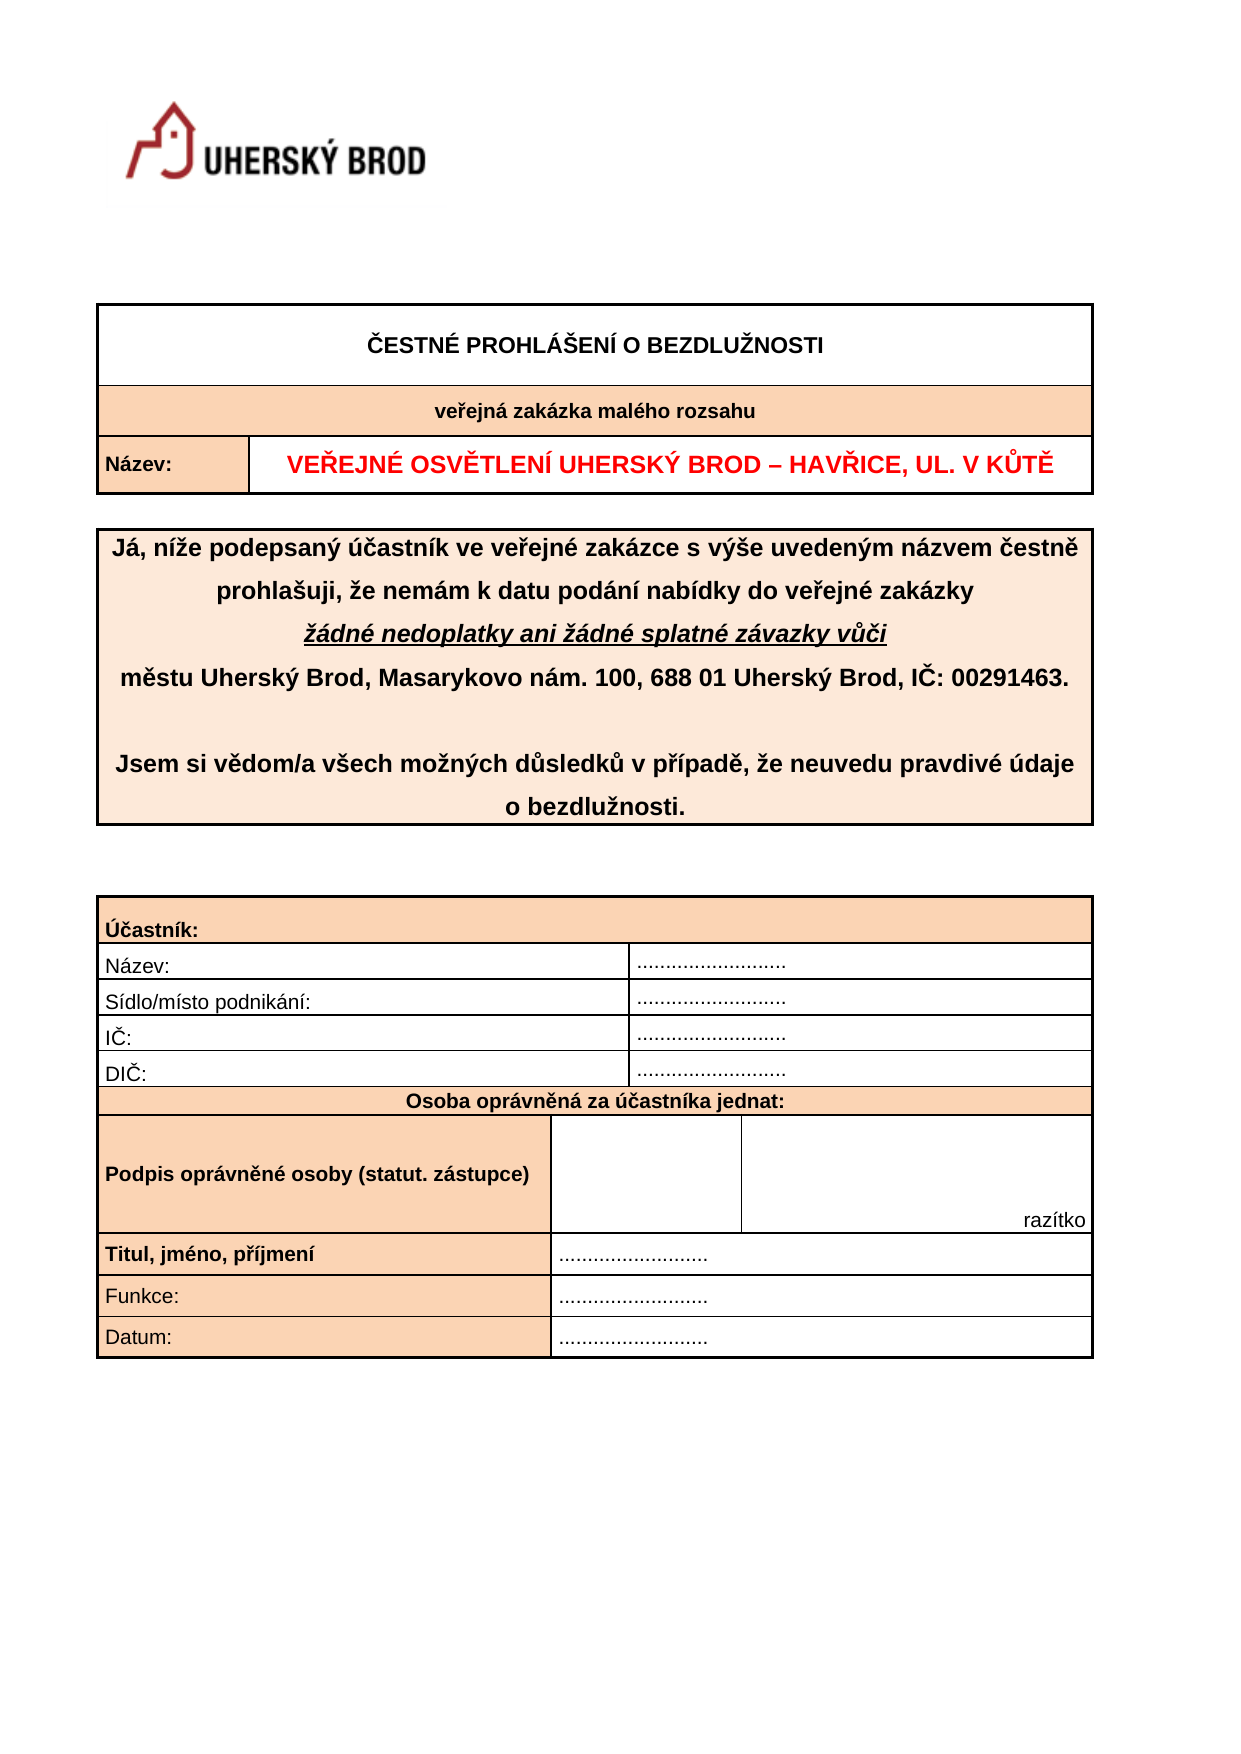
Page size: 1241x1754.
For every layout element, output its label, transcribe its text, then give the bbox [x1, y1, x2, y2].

table_header ČESTNÉ PROHLÁŠENÍ O BEZDLUŽNOSTI [99, 306, 1091, 384]
table_cell DIČ: [99, 1051, 628, 1086]
table_cell .......................... [630, 1051, 1091, 1086]
table_cell .......................... [552, 1234, 1091, 1274]
table_cell veřejné osvětlení uherský Brod – Havřice, ul. v kůtě [250, 437, 1091, 492]
table_cell .......................... [630, 1016, 1091, 1050]
table_cell Sídlo/místo podnikání: [99, 980, 628, 1014]
table_cell veřejná zakázka malého rozsahu [99, 386, 1091, 435]
table_cell Podpis oprávněné osoby (statut. zástupce) [99, 1116, 550, 1232]
table_cell .......................... [552, 1276, 1091, 1316]
table_cell IČ: [99, 1016, 628, 1050]
table_cell Datum: [99, 1317, 550, 1356]
table_cell Titul, jméno, příjmení [99, 1234, 550, 1274]
table_cell .......................... [630, 944, 1091, 978]
table_header Účastník: [99, 898, 1091, 942]
table_cell Název: [99, 944, 628, 978]
table_cell Funkce: [99, 1276, 550, 1316]
table_cell [552, 1116, 741, 1232]
table_cell razítko [742, 1116, 1091, 1232]
table_header Já, níže podepsaný účastník ve veřejné zakázce s výše uvedeným názvem čestně prohlašuji, že nemám k datu podání nabídky do veřejné zakázky žádné nedoplatky ani žádné splatné závazky vůči městu Uherský Brod, Masarykovo nám. 100, 688 01 Uherský Brod, IČ: 00291463. Jsem si vědom/a všech možných důsledků v případě, že neuvedu pravdivé údaje o bezdlužnosti. [99, 531, 1091, 823]
table_cell .......................... [552, 1317, 1091, 1356]
picture [106, 73, 447, 208]
table_cell .......................... [630, 980, 1091, 1014]
table_cell Osoba oprávněná za účastníka jednat: [99, 1087, 1091, 1114]
table_cell Název: [99, 437, 248, 492]
